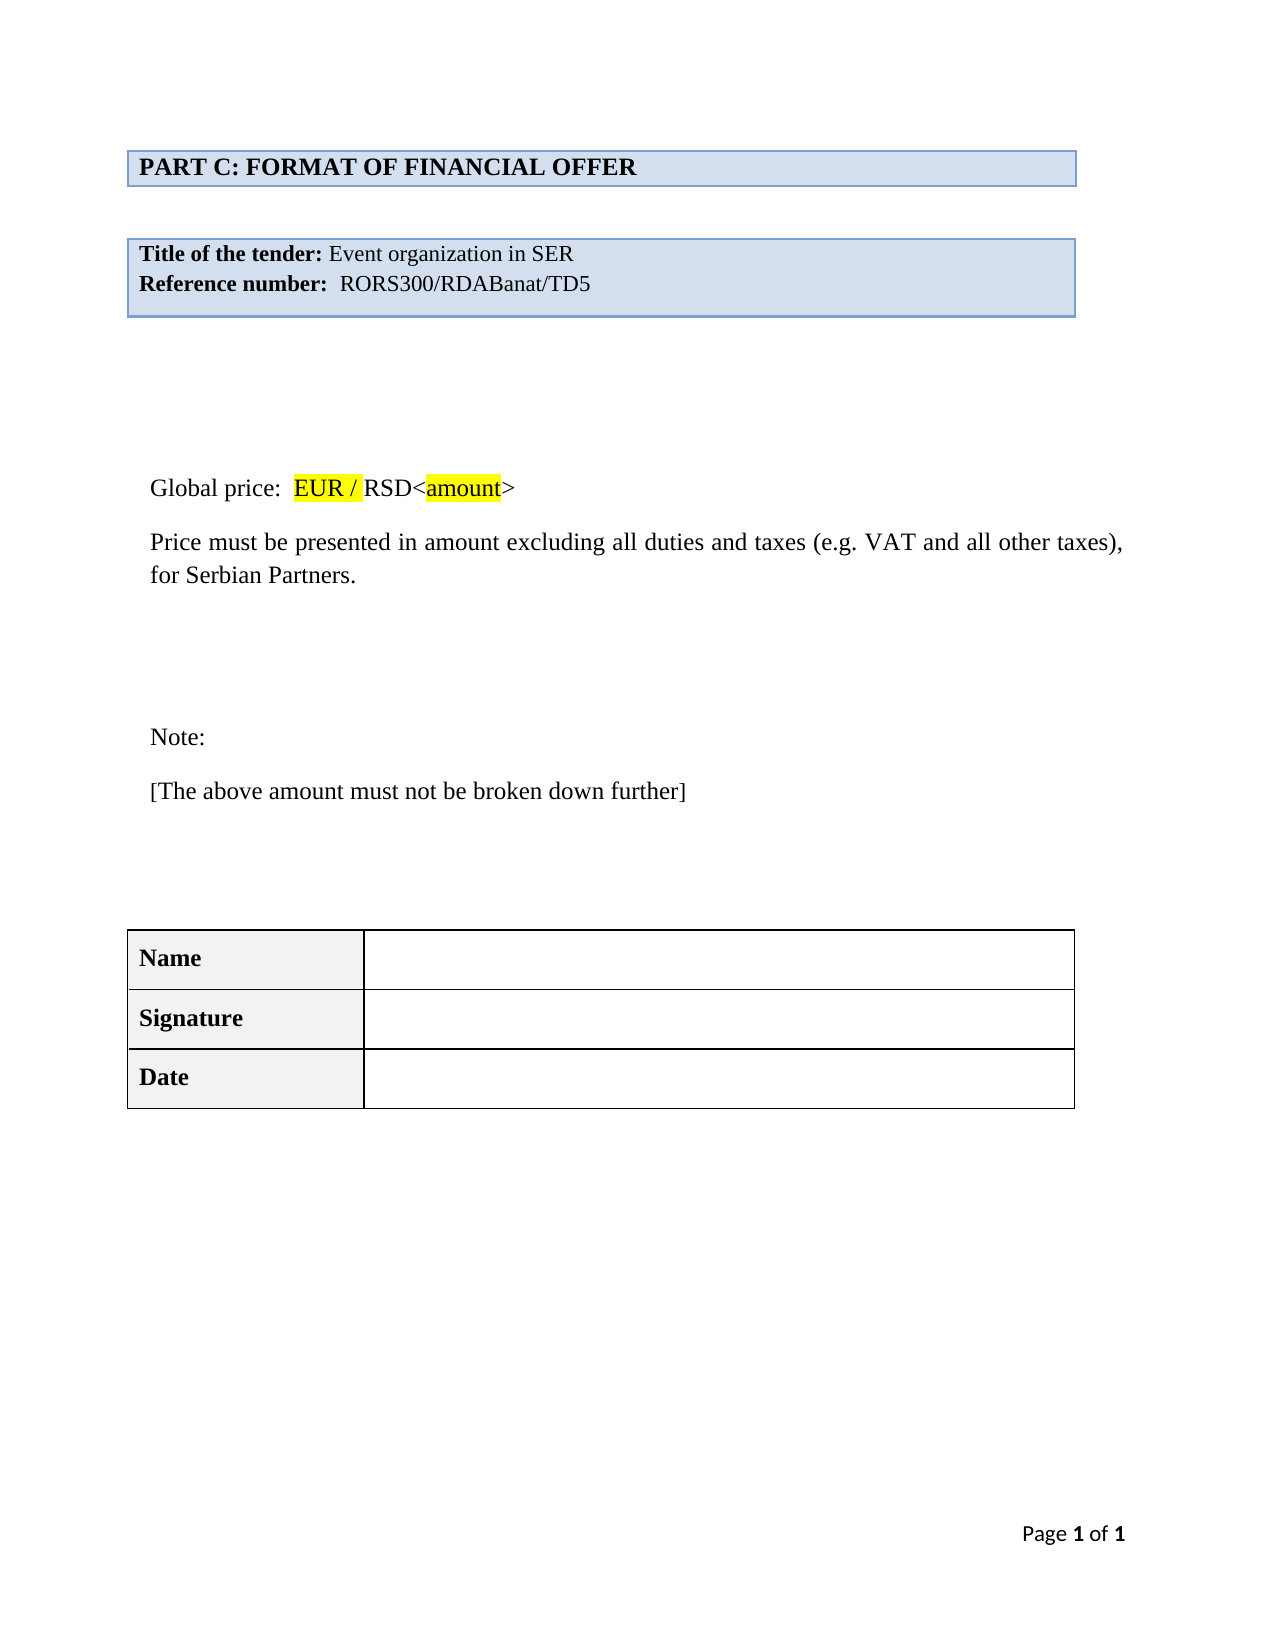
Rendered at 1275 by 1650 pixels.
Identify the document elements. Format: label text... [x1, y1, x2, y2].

table_cell [365, 1050, 1074, 1108]
table_cell [365, 990, 1074, 1048]
text Note: [150, 722, 1125, 751]
text Global price: EUR / RSD<amount> [150, 473, 1125, 502]
table_header PART C: FORMAT OF FINANCIAL OFFER [129, 152, 1075, 185]
table_cell Date [128, 1049, 363, 1108]
text [The above amount must not be broken down further] [150, 776, 1125, 804]
table_header Title of the tender: Event organization in SER Reference number: RORS300/RDABanat/TD5 [129, 240, 1074, 315]
table_header [365, 931, 1074, 988]
text Price must be presented in amount excluding all duties and taxes (e.g. VAT and all other taxes), for Serbian Partners. [150, 527, 1125, 589]
table_cell Signature [128, 990, 363, 1048]
table_header Name [128, 931, 363, 988]
